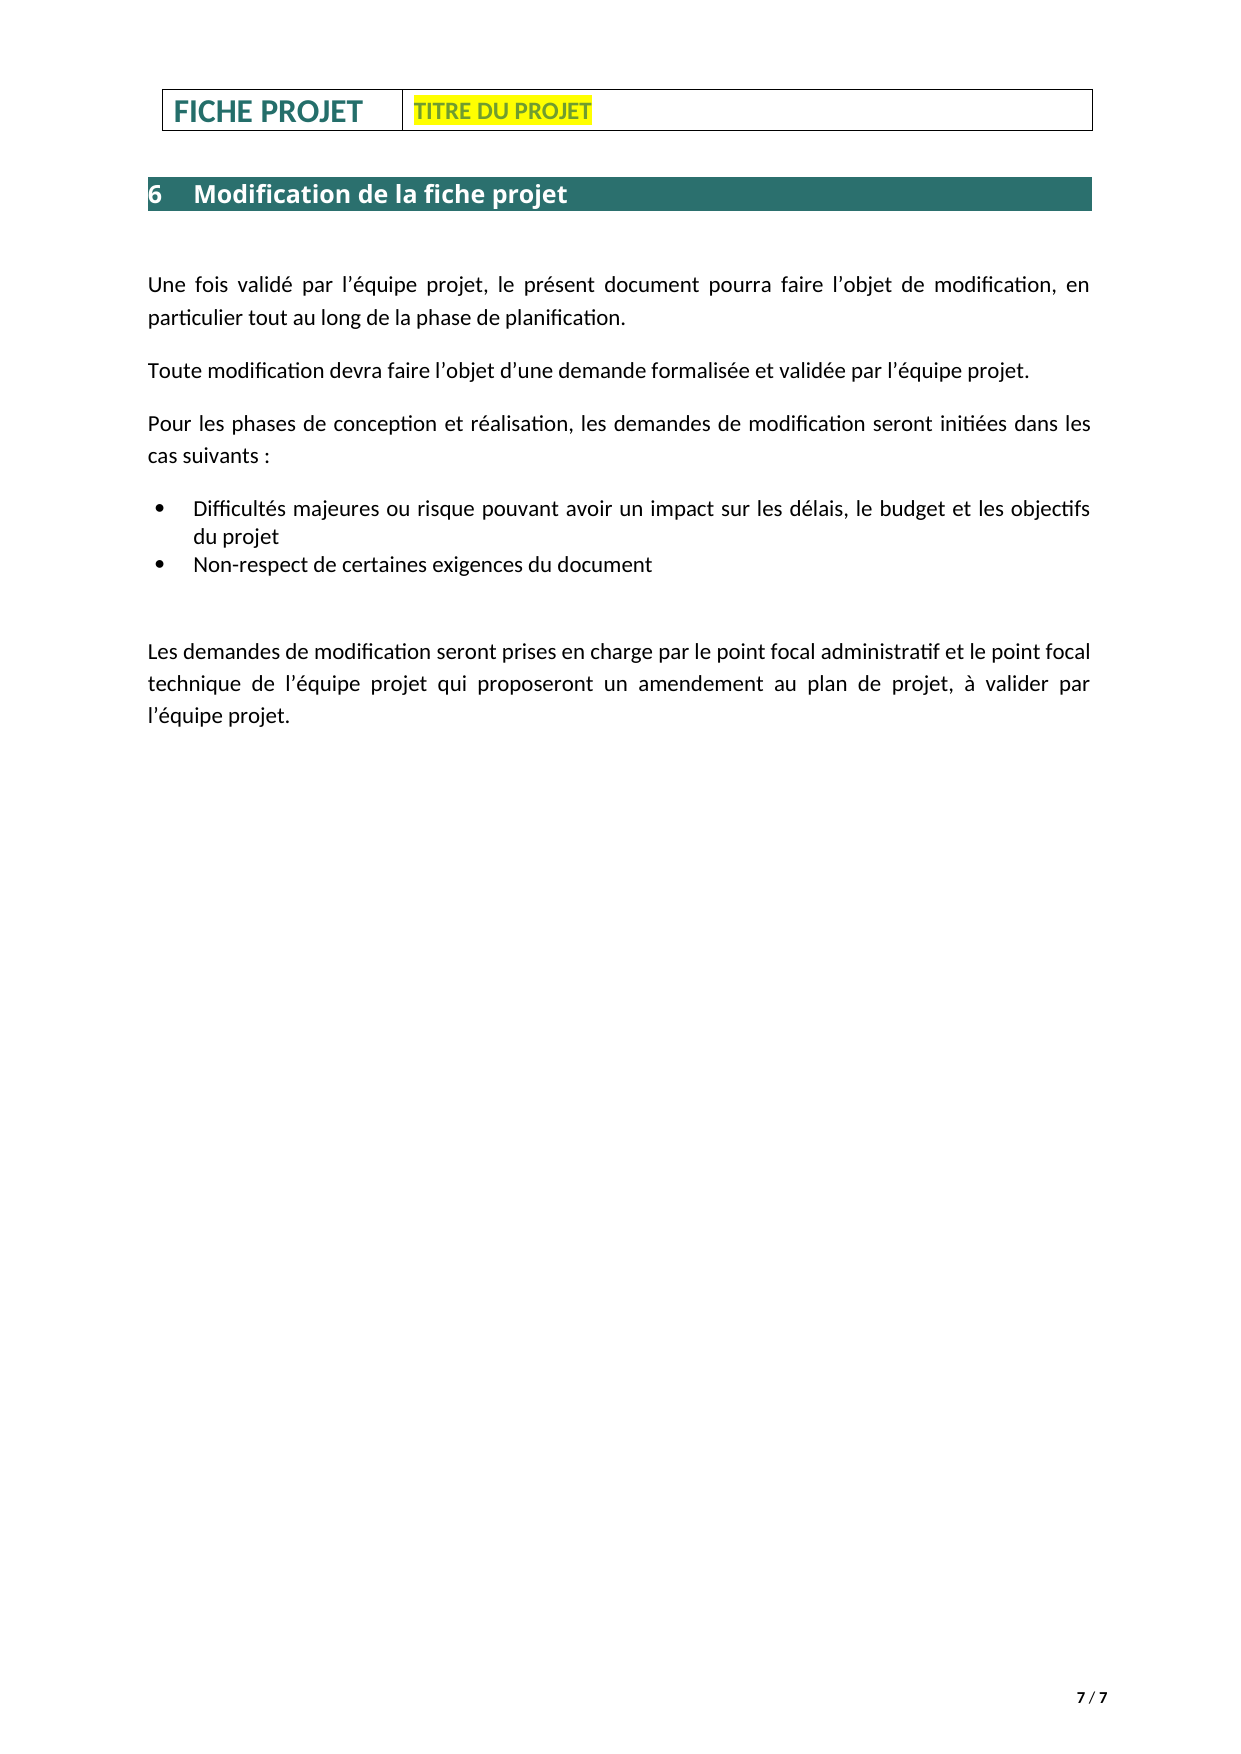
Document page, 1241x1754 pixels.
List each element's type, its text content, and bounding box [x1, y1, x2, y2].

text Une fois validé par l’équipe projet, le présent document pourra faire l’objet de modification, en particulier tout au long de la phase de planification. [148, 271, 1092, 331]
list Non-respect de certaines exigences du document [156, 550, 1092, 578]
list Difficultés majeures ou risque pouvant avoir un impact sur les délais, le budget et les objectifs du projet [156, 494, 1092, 550]
subtitle Modification de la fiche projet [148, 177, 1092, 211]
text Les demandes de modification seront prises en charge par le point focal administratif et le point focal technique de l’équipe projet qui proposeront un amendement au plan de projet, à valider par l’équipe projet. [148, 637, 1092, 730]
text Pour les phases de conception et réalisation, les demandes de modification seront initiées dans les cas suivants : [148, 409, 1092, 469]
text Toute modification devra faire l’objet d’une demande formalisée et validée par l’équipe projet. [148, 356, 1092, 384]
